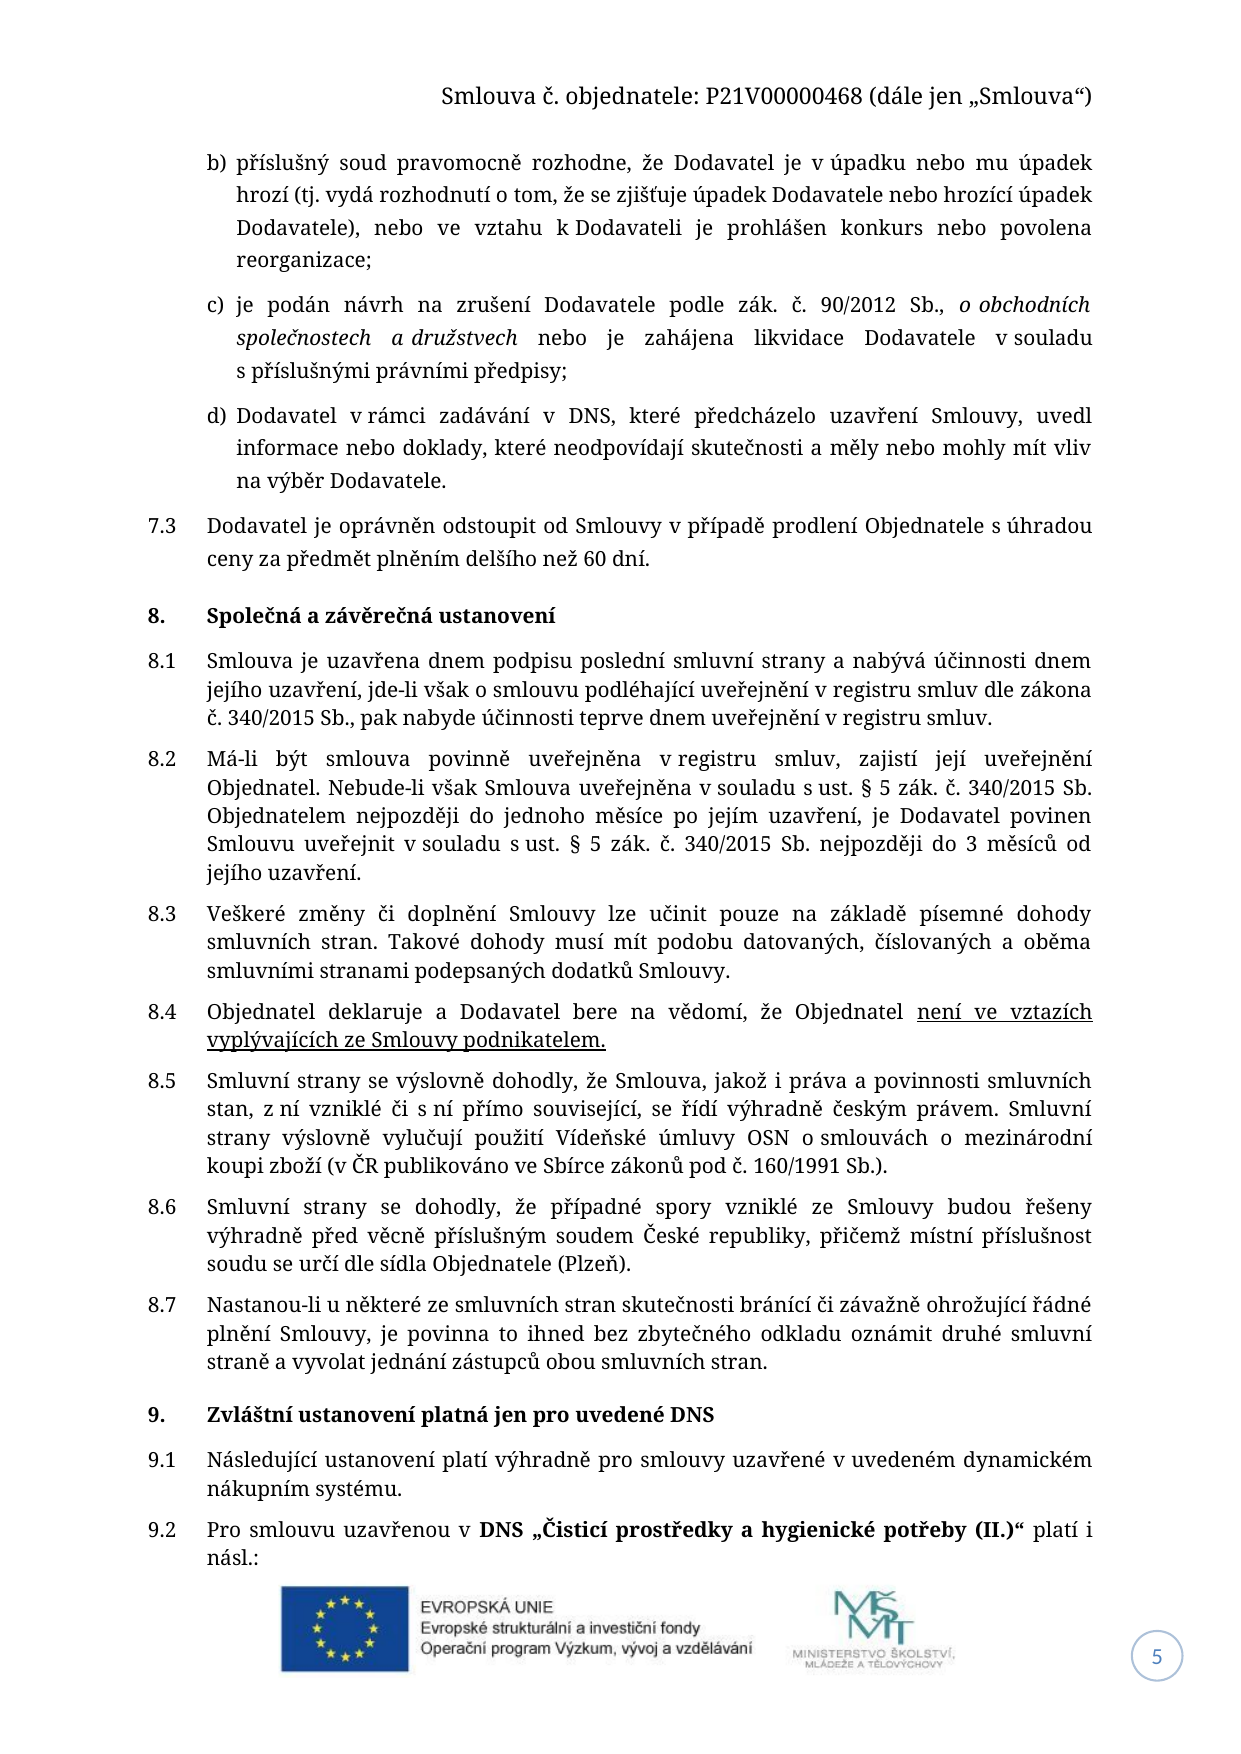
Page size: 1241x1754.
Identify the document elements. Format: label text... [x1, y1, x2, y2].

list Nastanou-li u některé ze smluvních stran skutečnosti bránící či závažně ohrožující řádné plnění Smlouvy, je povinna to ihned bez zbytečného odkladu oznámit druhé smluvní straně a vyvolat jednání zástupců obou smluvních stran. [148, 1290, 1093, 1376]
list Následující ustanovení platí výhradně pro smlouvy uzavřené v uvedeném dynamickém nákupním systému. [148, 1446, 1093, 1502]
picture [278, 1581, 962, 1678]
list Objednatel deklaruje a Dodavatel bere na vědomí, že Objednatel není ve vztazích vyplývajících ze Smlouvy podnikatelem. [148, 997, 1093, 1054]
list je podán návrh na zrušení Dodavatele podle zák. č. 90/2012 Sb., o obchodních společnostech a družstvech nebo je zahájena likvidace Dodavatele v souladu s příslušnými právními předpisy; [207, 291, 1093, 384]
list Dodavatel je oprávněn odstoupit od Smlouvy v případě prodlení Objednatele s úhradou ceny za předmět plněním delšího než 60 dní. [148, 511, 1093, 572]
list Zvláštní ustanovení platná jen pro uvedené DNS [148, 1401, 1093, 1429]
list Má-li být smlouva povinně uveřejněna v registru smluv, zajistí její uveřejnění Objednatel. Nebude-li však Smlouva uveřejněna v souladu s ust. § 5 zák. č. 340/2015 Sb. Objednatelem nejpozději do jednoho měsíce po jejím uzavření, je Dodavatel povinen Smlouvu uveřejnit v souladu s ust. § 5 zák. č. 340/2015 Sb. nejpozději do 3 měsíců od jejího uzavření. [148, 744, 1093, 886]
list Veškeré změny či doplnění Smlouvy lze učinit pouze na základě písemné dohody smluvních stran. Takové dohody musí mít podobu datovaných, číslovaných a oběma smluvními stranami podepsaných dodatků Smlouvy. [148, 899, 1093, 984]
list Pro smlouvu uzavřenou v DNS „Čisticí prostředky a hygienické potřeby (II.)“ platí i násl.: [148, 1515, 1093, 1572]
list Společná a závěrečná ustanovení [148, 601, 1093, 630]
list Dodavatel v rámci zadávání v DNS, které předcházelo uzavření Smlouvy, uvedl informace nebo doklady, které neodpovídají skutečnosti a měly nebo mohly mít vliv na výběr Dodavatele. [207, 401, 1093, 494]
list příslušný soud pravomocně rozhodne, že Dodavatel je v úpadku nebo mu úpadek hrozí (tj. vydá rozhodnutí o tom, že se zjišťuje úpadek Dodavatele nebo hrozící úpadek Dodavatele), nebo ve vztahu k Dodavateli je prohlášen konkurs nebo povolena reorganizace; [207, 148, 1093, 274]
list Smluvní strany se výslovně dohodly, že Smlouva, jakož i práva a povinnosti smluvních stan, z ní vzniklé či s ní přímo související, se řídí výhradně českým právem. Smluvní strany výslovně vylučují použití Vídeňské úmluvy OSN o smlouvách o mezinárodní koupi zboží (v ČR publikováno ve Sbírce zákonů pod č. 160/1991 Sb.). [148, 1066, 1093, 1180]
list Smlouva je uzavřena dnem podpisu poslední smluvní strany a nabývá účinnosti dnem jejího uzavření, jde-li však o smlouvu podléhající uveřejnění v registru smluv dle zákona č. 340/2015 Sb., pak nabyde účinnosti teprve dnem uveřejnění v registru smluv. [148, 646, 1093, 732]
list Smluvní strany se dohodly, že případné spory vzniklé ze Smlouvy budou řešeny výhradně před věcně příslušným soudem České republiky, přičemž místní příslušnost soudu se určí dle sídla Objednatele (Plzeň). [148, 1192, 1093, 1278]
